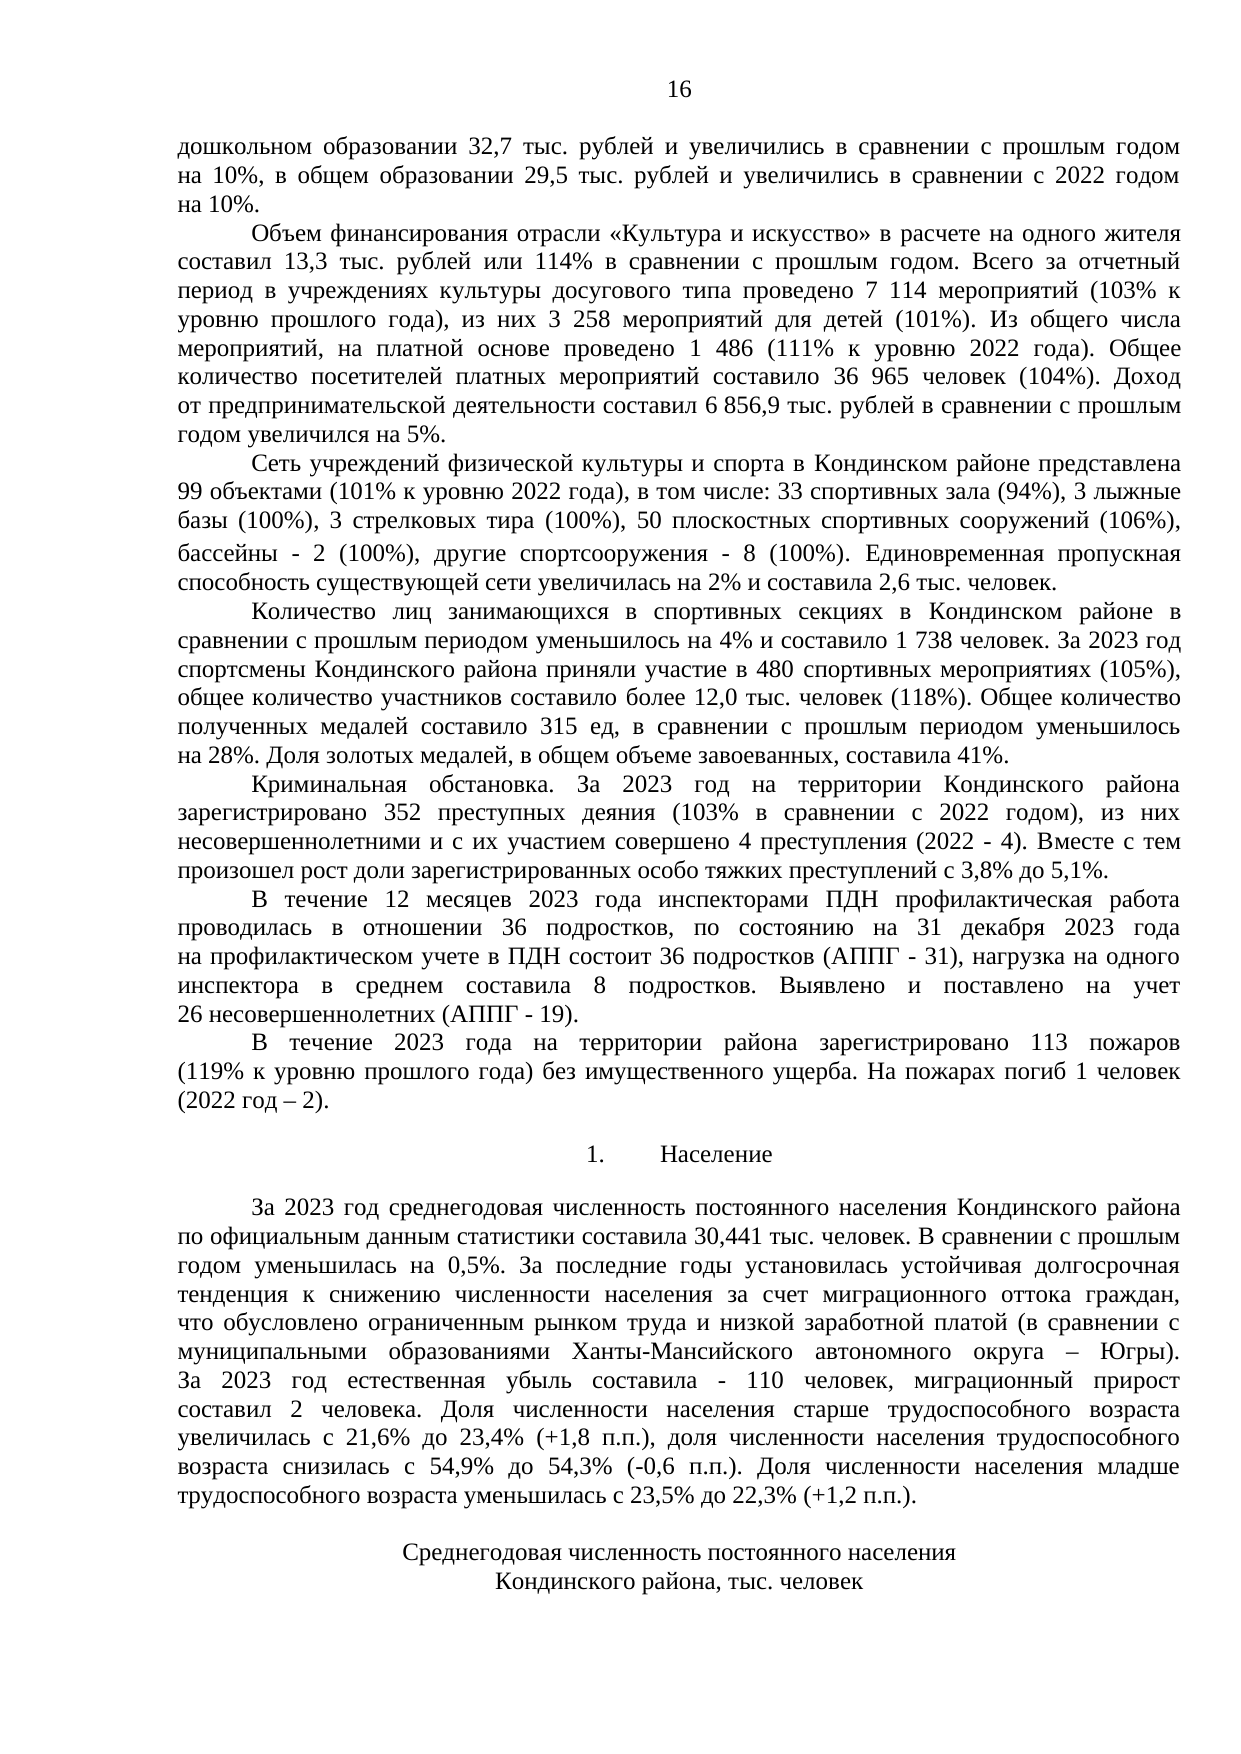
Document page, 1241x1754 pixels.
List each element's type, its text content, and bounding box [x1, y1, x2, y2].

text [177, 131, 1181, 218]
text Объем финансирования отрасли «Культура и искусство» в расчете на одного жителя составил 13,3 тыс. рублей или 114% в сравнении с прошлым годом. Всего за отчетный период в учреждениях культуры досугового типа проведено 7 114 мероприятий (103% к уровню прошлого года), из них 3 258 мероприятий для детей (101%). Из общего числа мероприятий, на платной основе проведено 1 486 (111% к уровню 2022 года). Общее количество посетителей платных мероприятий составило 36 965 человек (104%). Доход от предпринимательской деятельности составил 6 856,9 тыс. рублей в сравнении с прошлым годом увеличился на 5%. [177, 218, 1181, 448]
text Среднегодовая численность постоянного населения [177, 1537, 1181, 1566]
text Криминальная обстановка. За 2023 год на территории Кондинского района зарегистрировано 352 преступных деяния (103% в сравнении с 2022 годом), из них несовершеннолетними и с их участием совершено 4 преступления (2022 - 4). Вместе с тем произошел рост доли зарегистрированных особо тяжких преступлений с 3,8% до 5,1%. [177, 769, 1181, 884]
text Количество лиц занимающихся в спортивных секциях в Кондинском районе в сравнении с прошлым периодом уменьшилось на 4% и составило 1 738 человек. За 2023 год спортсмены Кондинского района приняли участие в 480 спортивных мероприятиях (105%), общее количество участников составило более 12,0 тыс. человек (118%). Общее количество полученных медалей составило 315 ед, в сравнении с прошлым периодом уменьшилось на 28%. Доля золотых медалей, в общем объеме завоеванных, составила 41%. [177, 596, 1181, 769]
text За 2023 год среднегодовая численность постоянного населения Кондинского района по официальным данным статистики составила 30,441 тыс. человек. В сравнении с прошлым годом уменьшилась на 0,5%. За последние годы установилась устойчивая долгосрочная тенденция к снижению численности населения за счет миграционного оттока граждан, что обусловлено ограниченным рынком труда и низкой заработной платой (в сравнении с муниципальными образованиями Ханты-Мансийского автономного округа – Югры). За 2023 год естественная убыль составила - 110 человек, миграционный прирост составил 2 человека. Доля численности населения старше трудоспособного возраста увеличилась с 21,6% до 23,4% (+1,8 п.п.), доля численности населения трудоспособного возраста снизилась с 54,9% до 54,3% (-0,6 п.п.). Доля численности населения младше трудоспособного возраста уменьшилась с 23,5% до 22,3% (+1,2 п.п.). [177, 1192, 1181, 1509]
text Сеть учреждений физической культуры и спорта в Кондинском районе представлена 99 объектами (101% к уровню 2022 года), в том числе: 33 спортивных зала (94%), 3 лыжные базы (100%), 3 стрелковых тира (100%), 50 плоскостных спортивных сооружений (106%), бассейны - 2 (100%), другие спортсооружения - 8 (100%). Единовременная пропускная способность существующей сети увеличилась на 2% и составила 2,6 тыс. человек. [177, 448, 1181, 596]
list Население [177, 1139, 1181, 1167]
text В течение 2023 года на территории района зарегистрировано 113 пожаров (119% к уровню прошлого года) без имущественного ущерба. На пожарах погиб 1 человек (2022 год – 2). [177, 1027, 1181, 1114]
text Кондинского района, тыс. человек [177, 1566, 1181, 1595]
text В течение 12 месяцев 2023 года инспекторами ПДН профилактическая работа проводилась в отношении 36 подростков, по состоянию на 31 декабря 2023 года на профилактическом учете в ПДН состоит 36 подростков (АППГ - 31), нагрузка на одного инспектора в среднем составила 8 подростков. Выявлено и поставлено на учет 26 несовершеннолетних (АППГ - 19). [177, 884, 1181, 1027]
